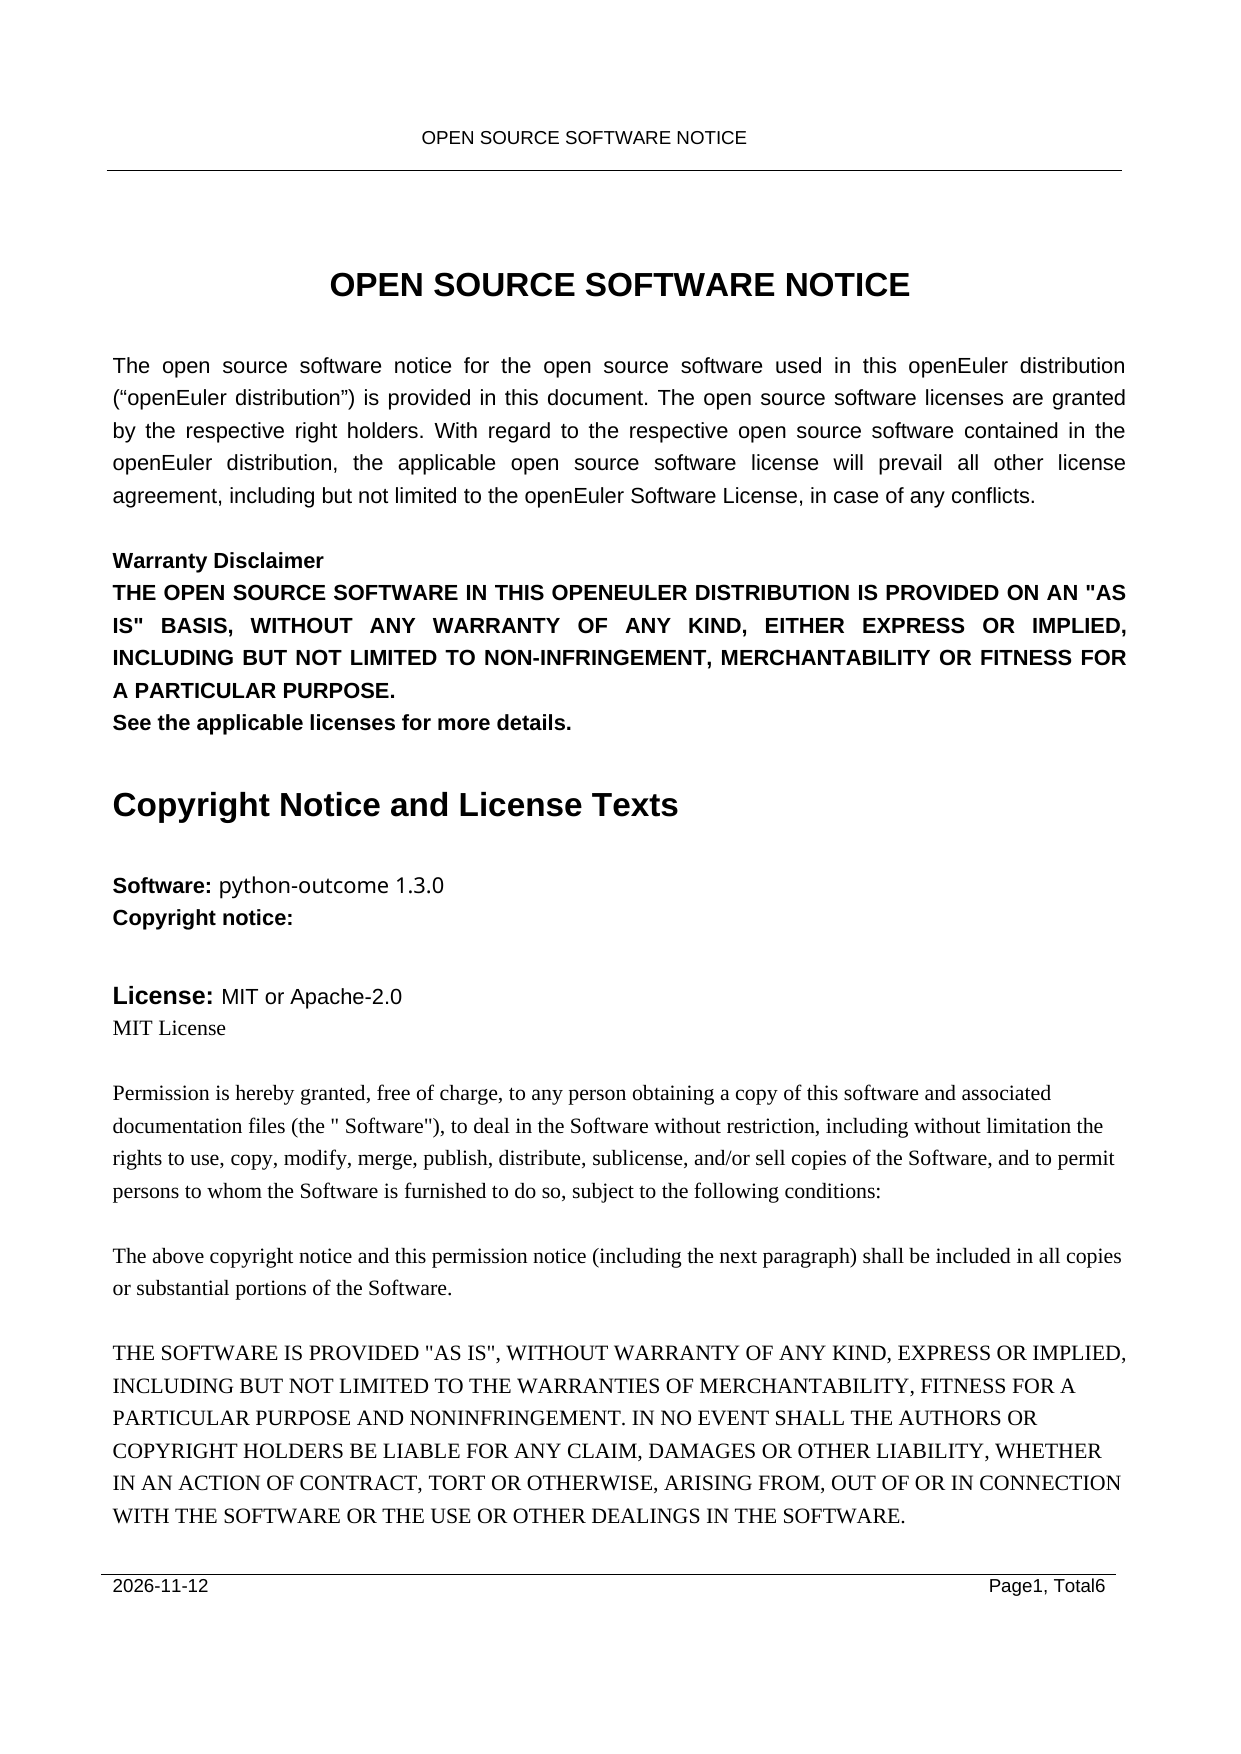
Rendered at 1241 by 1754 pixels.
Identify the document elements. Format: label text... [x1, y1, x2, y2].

text Copyright notice: [112, 901, 1128, 934]
text THE OPEN SOURCE SOFTWARE IN THIS OPENEULER DISTRIBUTION IS PROVIDED ON AN "AS IS" BASIS, WITHOUT ANY WARRANTY OF ANY KIND, EITHER EXPRESS OR IMPLIED, INCLUDING BUT NOT LIMITED TO NON-INFRINGEMENT, MERCHANTABILITY OR FITNESS FOR A PARTICULAR PURPOSE. See the applicable licenses for more details. [112, 576, 1128, 739]
text License: MIT or Apache-2.0 [112, 979, 1128, 1012]
text The open source software notice for the open source software used in this openEuler distribution (“openEuler distribution”) is provided in this document. The open source software licenses are granted by the respective right holders. With regard to the respective open source software contained in the openEuler distribution, the applicable open source software license will prevail all other license agreement, including but not limited to the openEuler Software License, in case of any conflicts. [112, 349, 1128, 511]
text OPEN SOURCE SOFTWARE NOTICE [112, 251, 1128, 316]
text Copyright Notice and License Texts [112, 771, 1128, 836]
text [112, 1012, 1128, 1532]
title Software: python-outcome 1.3.0 [112, 869, 1128, 901]
text Warranty Disclaimer [112, 544, 1128, 576]
